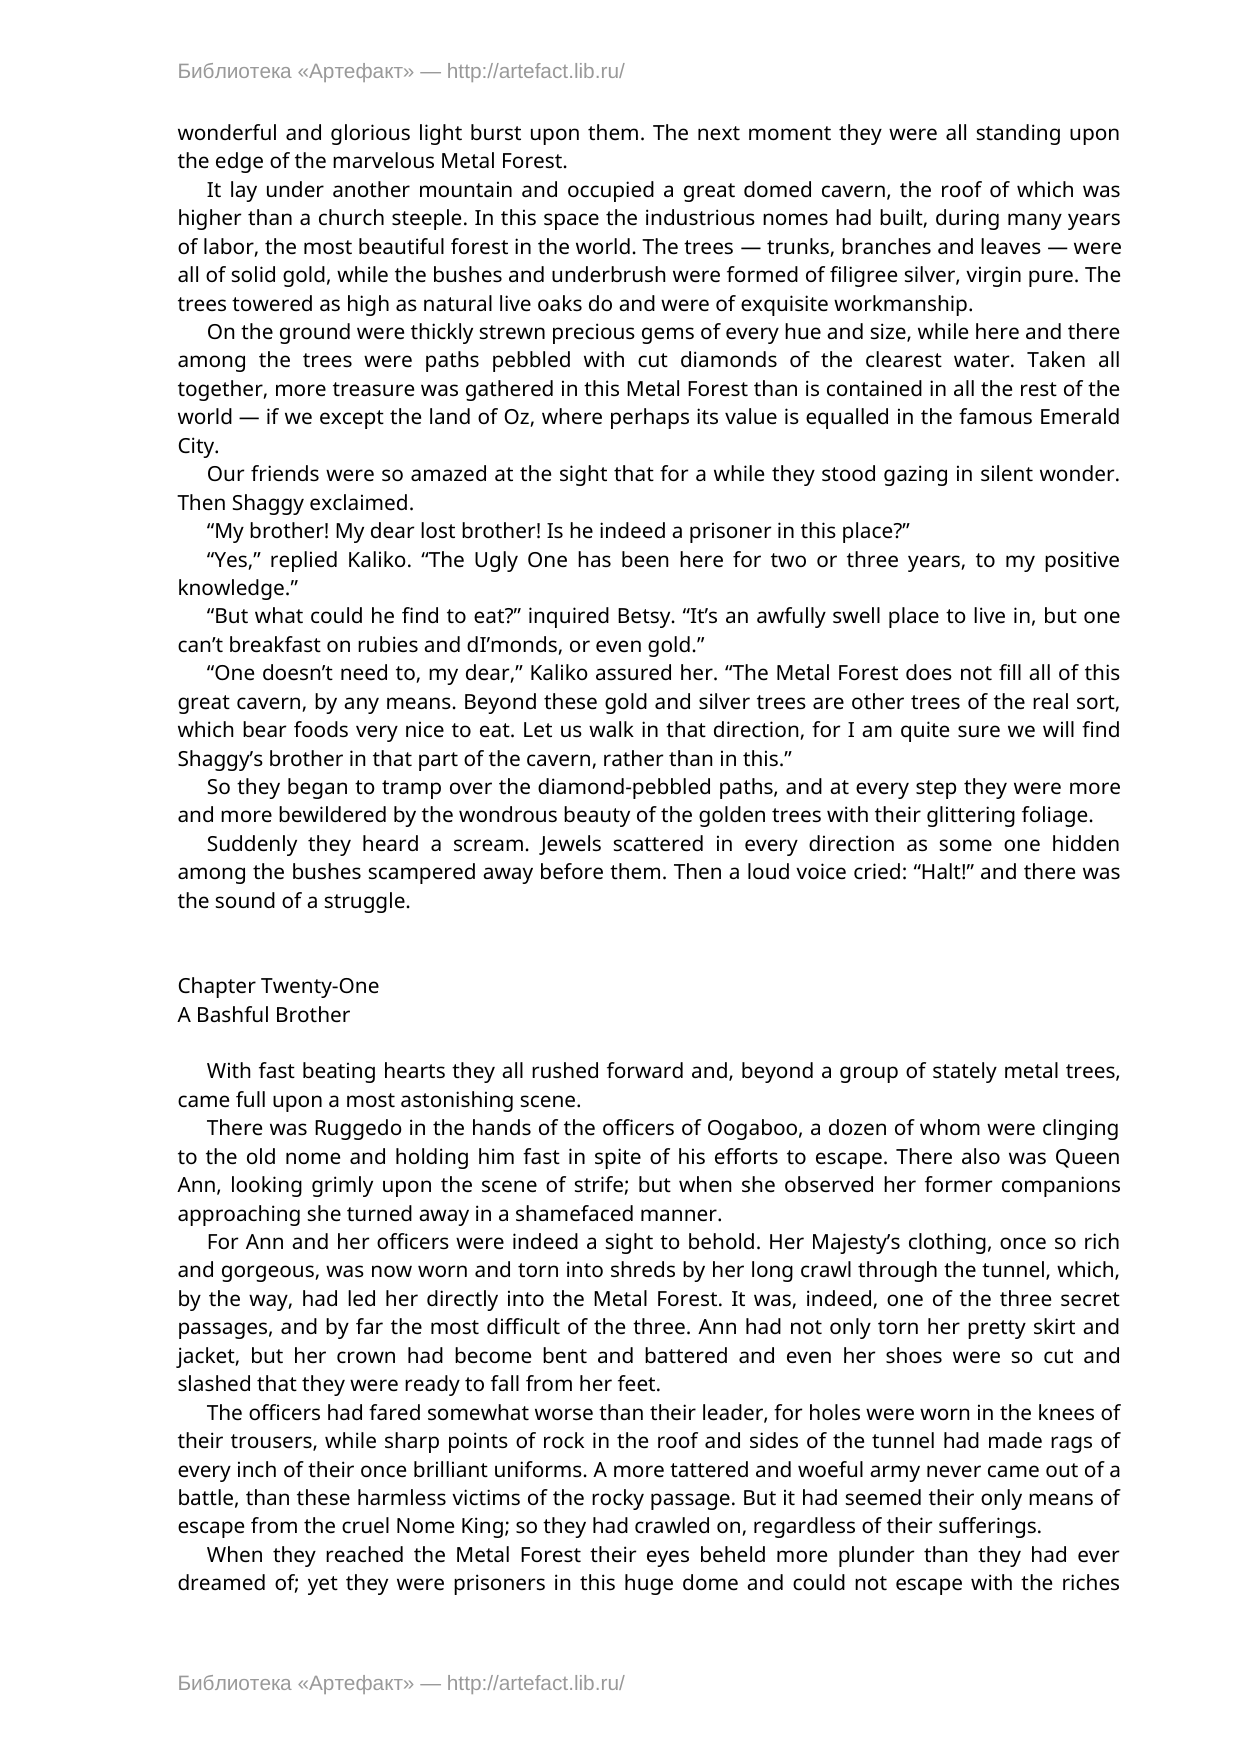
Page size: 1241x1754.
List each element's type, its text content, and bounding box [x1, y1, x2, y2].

subtitle Chapter Twenty-One [177, 971, 1122, 1000]
text With fast beating hearts they all rushed forward and, beyond a group of stately metal trees, came full upon a most astonishing scene. [177, 1057, 1122, 1113]
text “My brother! My dear lost brother! Is he indeed a prisoner in this place?” [177, 516, 1122, 545]
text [177, 1540, 1122, 1597]
text Our friends were so amazed at the sight that for a while they stood gazing in silent wonder. Then Shaggy exclaimed. [177, 459, 1122, 516]
text “But what could he find to eat?” inquired Betsy. “It’s an awfully swell place to live in, but one can’t breakfast on rubies and dI’monds, or even gold.” [177, 602, 1122, 658]
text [177, 118, 1122, 175]
text There was Ruggedo in the hands of the officers of Oogaboo, a dozen of whom were clinging to the old nome and holding him fast in spite of his efforts to escape. There also was Queen Ann, looking grimly upon the scene of strife; but when she observed her former companions approaching she turned away in a shamefaced manner. [177, 1113, 1122, 1227]
text On the ground were thickly strewn precious gems of every hue and size, while here and there among the trees were paths pebbled with cut diamonds of the clearest water. Taken all together, more treasure was gathered in this Metal Forest than is contained in all the rest of the world — if we except the land of Oz, where perhaps its value is equalled in the famous Emerald City. [177, 317, 1122, 459]
text “Yes,” replied Kaliko. “The Ugly One has been here for two or three years, to my positive knowledge.” [177, 545, 1122, 602]
text Suddenly they heard a scream. Jewels scattered in every direction as some one hidden among the bushes scampered away before them. Then a loud voice cried: “Halt!” and there was the sound of a struggle. [177, 829, 1122, 914]
text For Ann and her officers were indeed a sight to behold. Her Majesty’s clothing, once so rich and gorgeous, was now worn and torn into shreds by her long crawl through the tunnel, which, by the way, had led her directly into the Metal Forest. It was, indeed, one of the three secret passages, and by far the most difficult of the three. Ann had not only torn her pretty skirt and jacket, but her crown had become bent and battered and even her shoes were so cut and slashed that they were ready to fall from her feet. [177, 1227, 1122, 1398]
text The officers had fared somewhat worse than their leader, for holes were worn in the knees of their trousers, while sharp points of rock in the roof and sides of the tunnel had made rags of every inch of their once brilliant uniforms. A more tattered and woeful army never came out of a battle, than these harmless victims of the rocky passage. But it had seemed their only means of escape from the cruel Nome King; so they had crawled on, regardless of their sufferings. [177, 1398, 1122, 1540]
subtitle A Bashful Brother [177, 1000, 1122, 1028]
text So they began to tramp over the diamond-pebbled paths, and at every step they were more and more bewildered by the wondrous beauty of the golden trees with their glittering foliage. [177, 772, 1122, 829]
text “One doesn’t need to, my dear,” Kaliko assured her. “The Metal Forest does not fill all of this great cavern, by any means. Beyond these gold and silver trees are other trees of the real sort, which bear foods very nice to eat. Let us walk in that direction, for I am quite sure we will find Shaggy’s brother in that part of the cavern, rather than in this.” [177, 658, 1122, 772]
text It lay under another mountain and occupied a great domed cavern, the roof of which was higher than a church steeple. In this space the industrious nomes had built, during many years of labor, the most beautiful forest in the world. The trees — trunks, branches and leaves — were all of solid gold, while the bushes and underbrush were formed of filigree silver, virgin pure. The trees towered as high as natural live oaks do and were of exquisite workmanship. [177, 175, 1122, 317]
